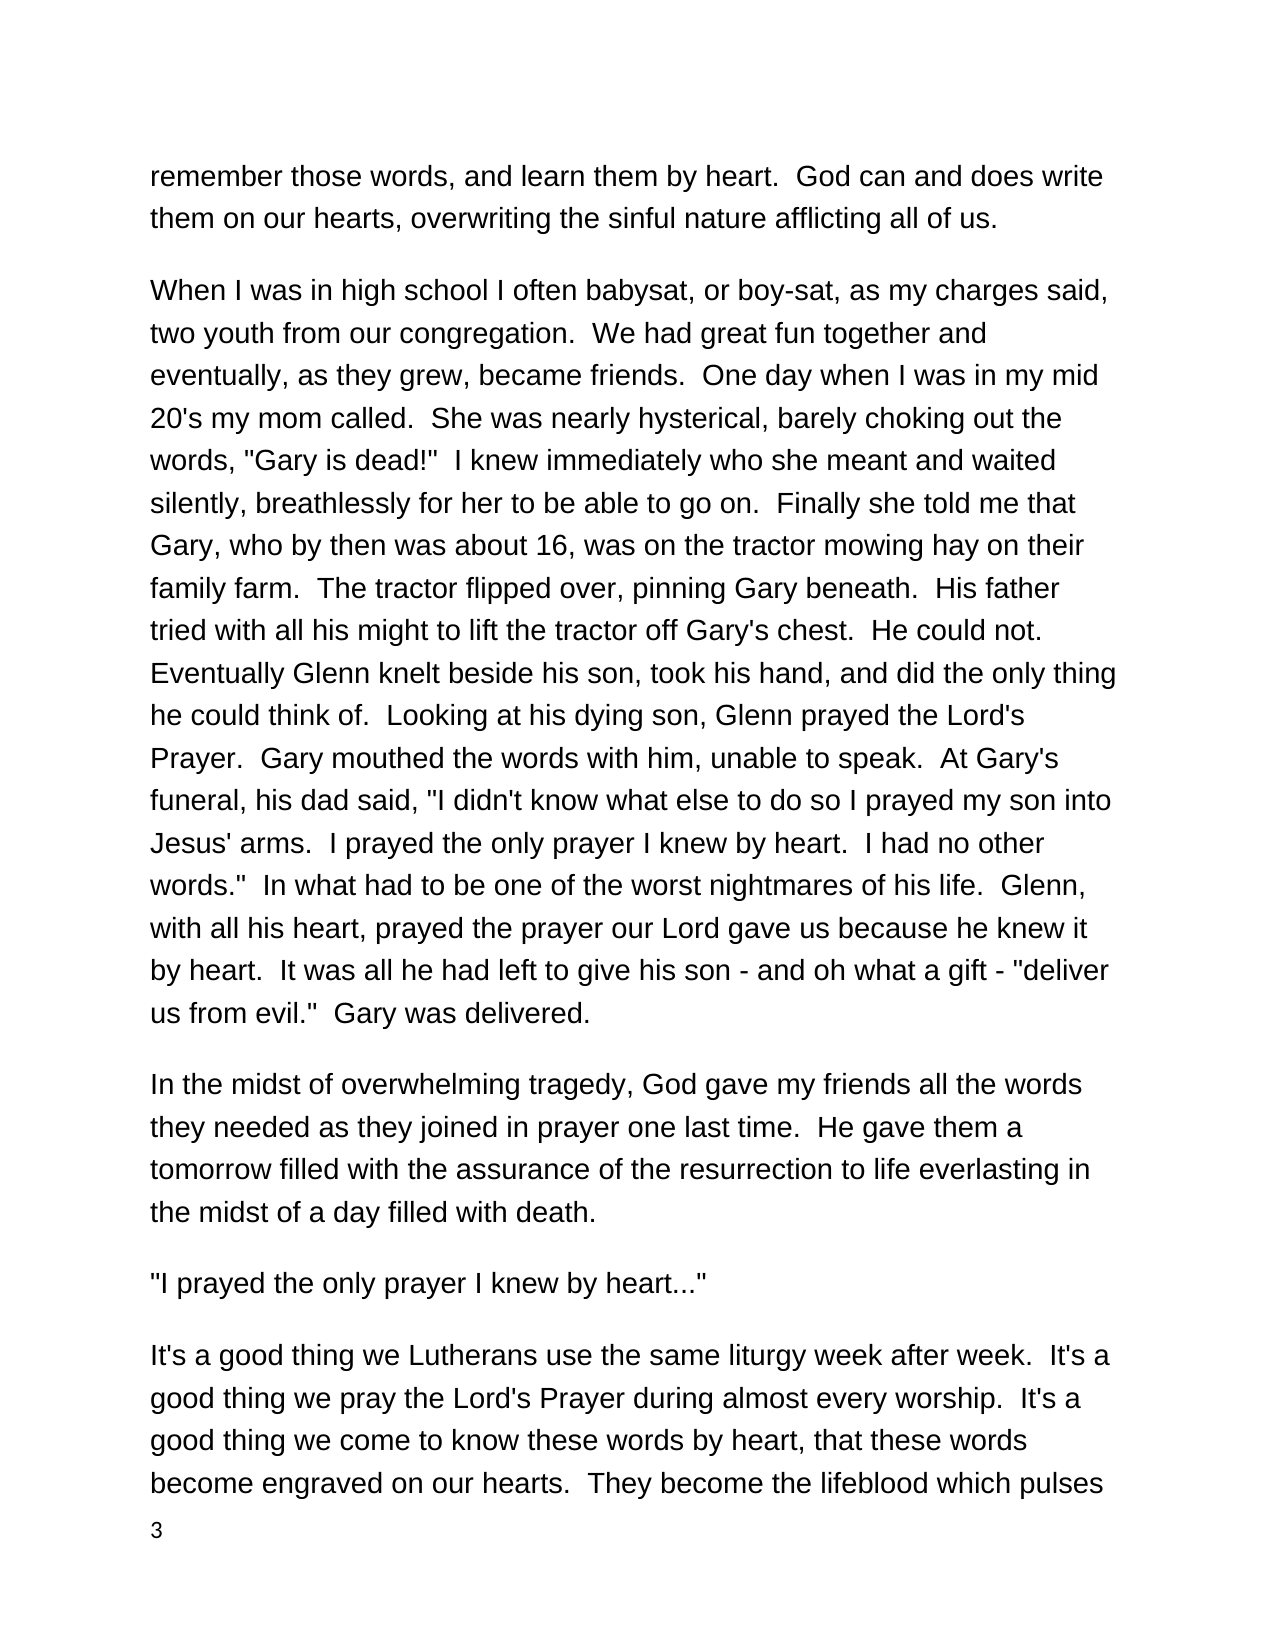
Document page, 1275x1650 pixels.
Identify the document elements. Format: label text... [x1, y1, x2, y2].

text When I was in high school I often babysat, or boy-sat, as my charges said, two youth from our congregation. We had great fun together and eventually, as they grew, became friends. One day when I was in my mid 20's my mom called. She was nearly hysterical, barely choking out the words, "Gary is dead!" I knew immediately who she meant and waited silently, breathlessly for her to be able to go on. Finally she told me that Gary, who by then was about 16, was on the tractor mowing hay on their family farm. The tractor flipped over, pinning Gary beneath. His father tried with all his might to lift the tractor off Gary's chest. He could not. Eventually Glenn knelt beside his son, took his hand, and did the only thing he could think of. Looking at his dying son, Glenn prayed the Lord's Prayer. Gary mouthed the words with him, unable to speak. At Gary's funeral, his dad said, "I didn't know what else to do so I prayed my son into Jesus' arms. I prayed the only prayer I knew by heart. I had no other words." In what had to be one of the worst nightmares of his life. Glenn, with all his heart, prayed the prayer our Lord gave us because he knew it by heart. It was all he had left to give his son - and oh what a gift - "deliver us from evil." Gary was delivered. [150, 264, 1125, 1029]
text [150, 1329, 1125, 1499]
text "I prayed the only prayer I knew by heart..." [150, 1257, 1125, 1300]
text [150, 150, 1125, 235]
text In the midst of overwhelming tragedy, God gave my friends all the words they needed as they joined in prayer one last time. He gave them a tomorrow filled with the assurance of the resurrection to life everlasting in the midst of a day filled with death. [150, 1058, 1125, 1228]
